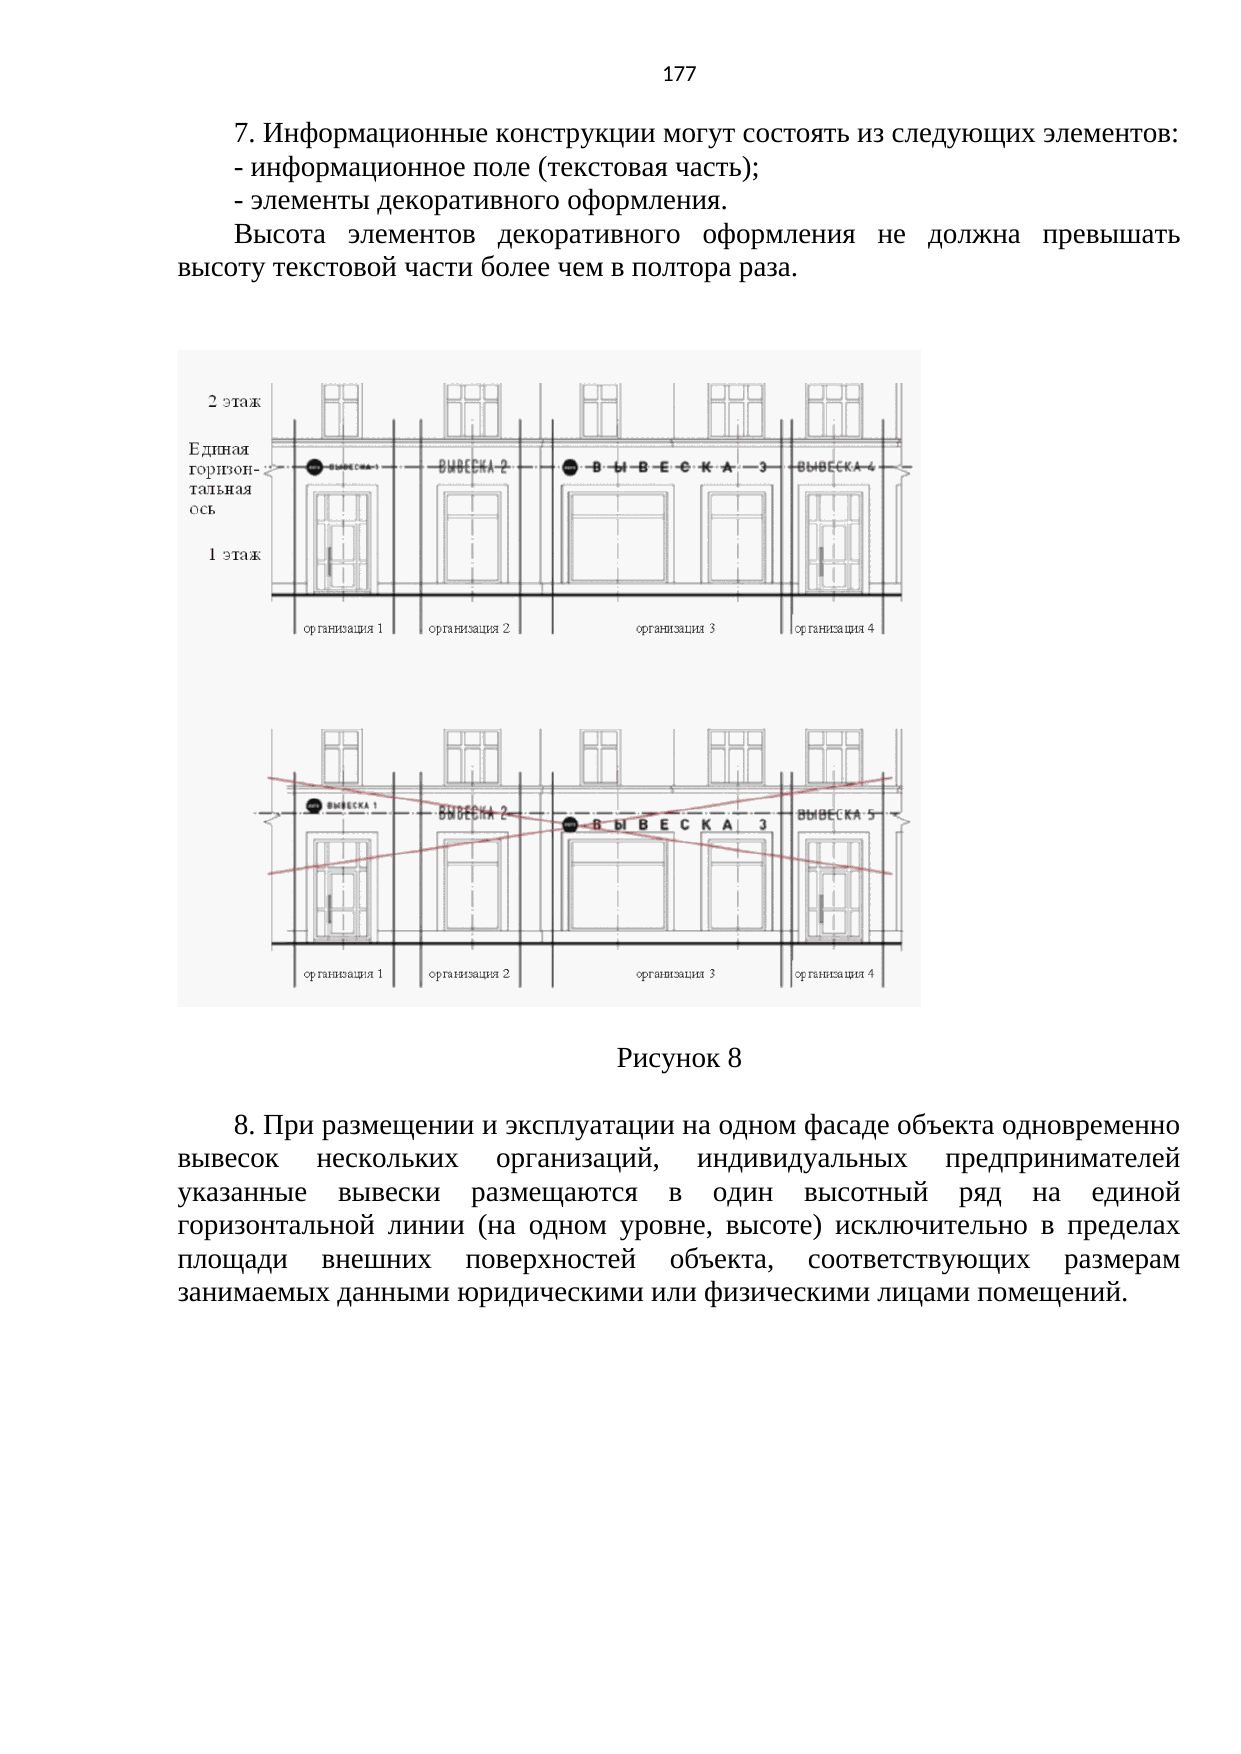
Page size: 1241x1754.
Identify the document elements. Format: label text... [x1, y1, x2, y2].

text - информационное поле (текстовая часть); [177, 149, 1181, 182]
picture [177, 350, 921, 1007]
text Высота элементов декоративного оформления не должна превышать высоту текстовой части более чем в полтора раза. [177, 216, 1181, 283]
title Рисунок 8 [177, 1040, 1181, 1073]
text 7. Информационные конструкции могут состоять из следующих элементов: [177, 115, 1181, 149]
text 8. При размещении и эксплуатации на одном фасаде объекта одновременно вывесок нескольких организаций, индивидуальных предпринимателей указанные вывески размещаются в один высотный ряд на единой горизонтальной линии (на одном уровне, высоте) исключительно в пределах площади внешних поверхностей объекта, соответствующих размерам занимаемых данными юридическими или физическими лицами помещений. [177, 1107, 1181, 1308]
text - элементы декоративного оформления. [177, 182, 1181, 216]
